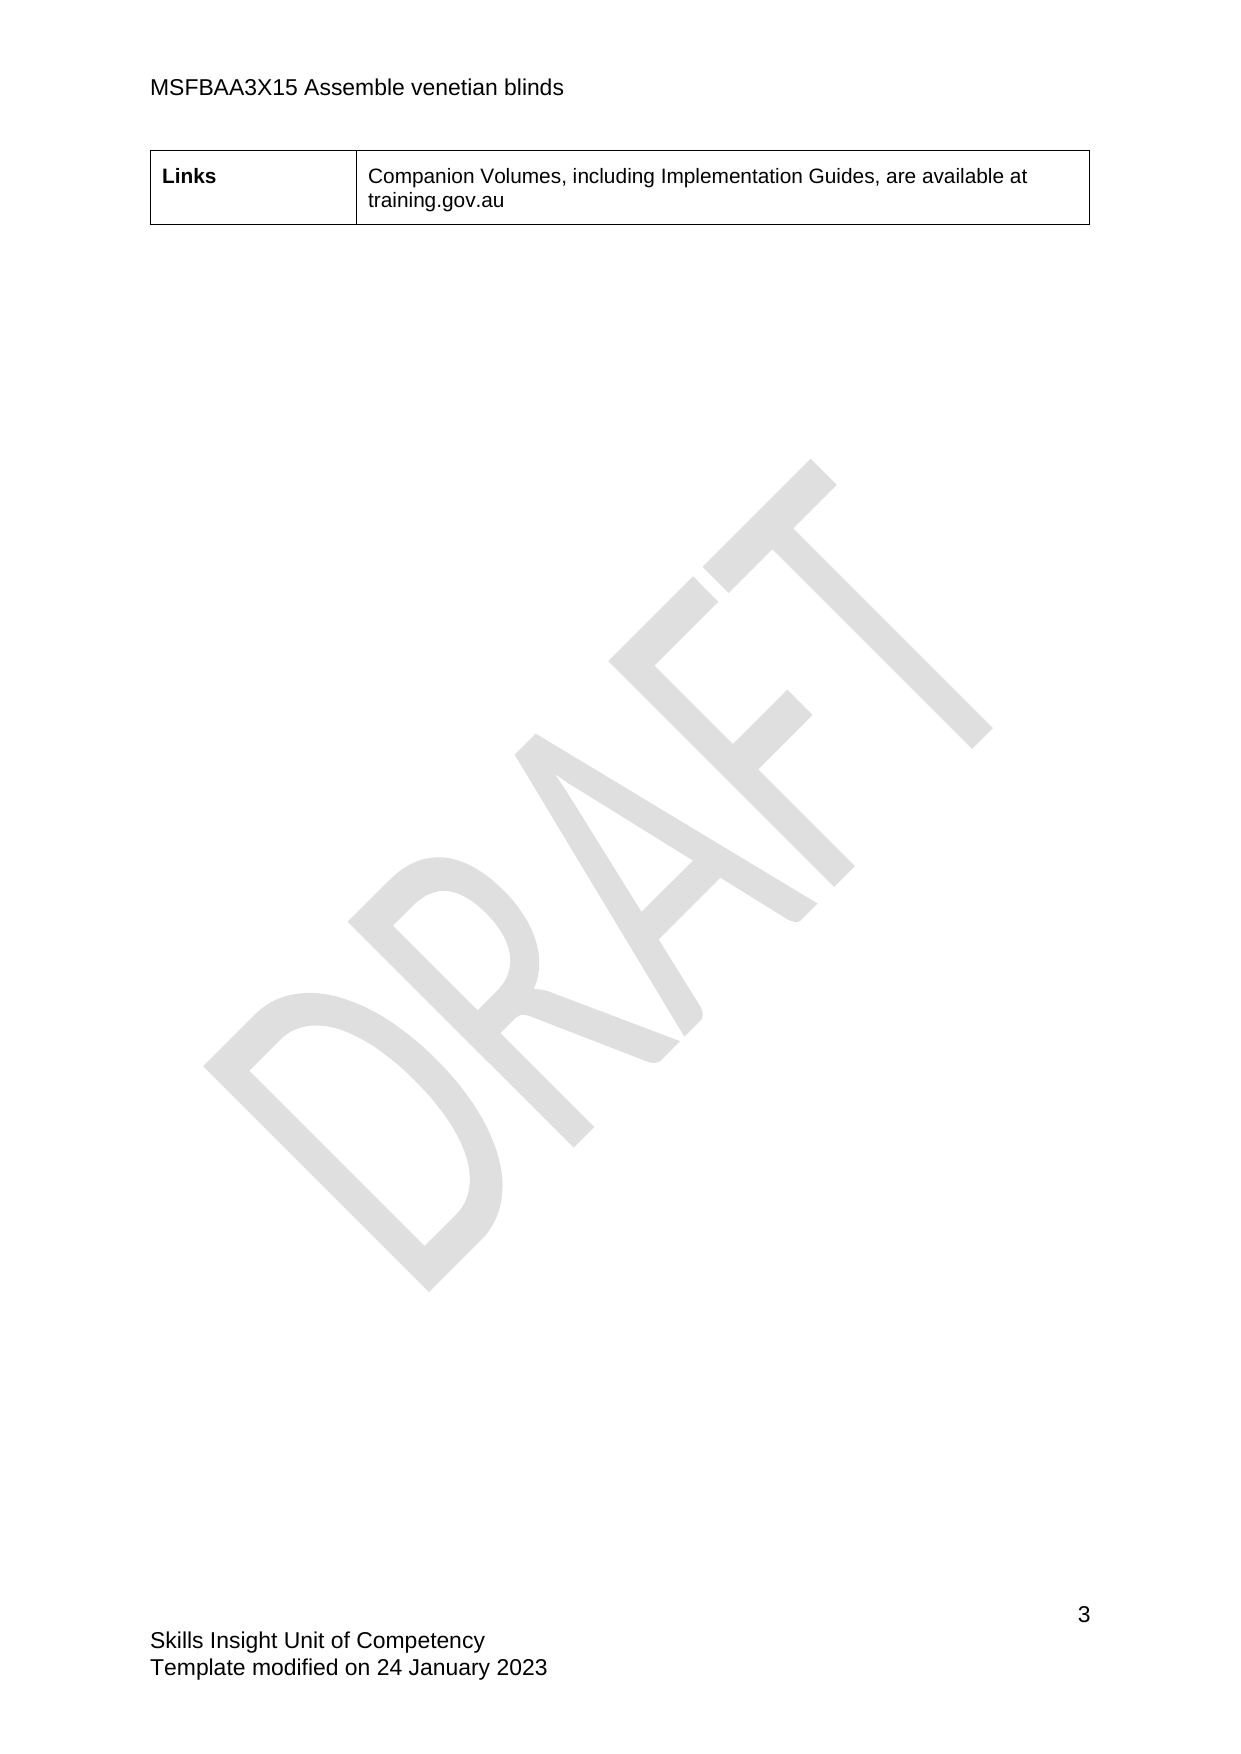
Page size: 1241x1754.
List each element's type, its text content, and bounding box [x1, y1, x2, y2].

table_header Companion Volumes, including Implementation Guides, are available at training.gov.au [357, 151, 1089, 224]
table_header Links [151, 151, 356, 224]
